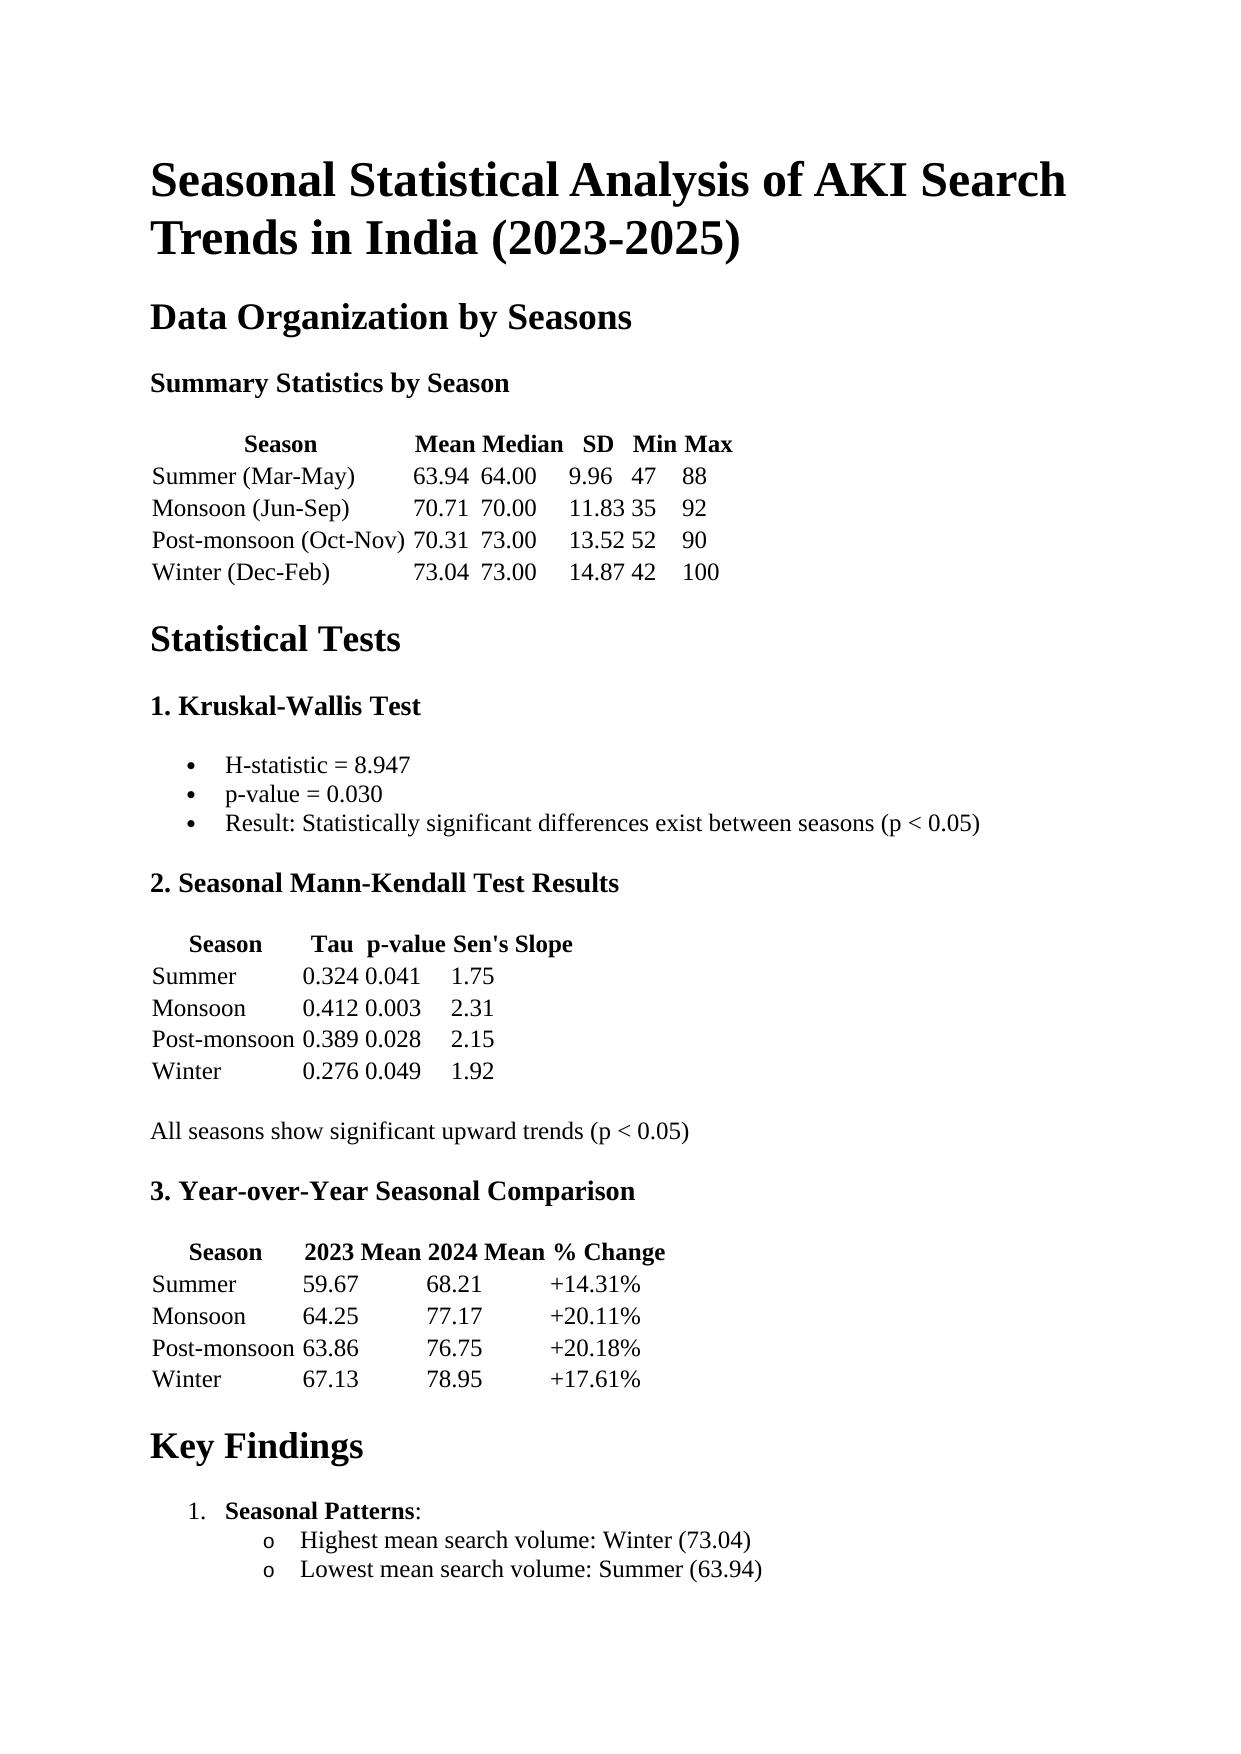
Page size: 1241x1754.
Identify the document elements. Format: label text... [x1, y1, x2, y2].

table_cell 67.13 [301, 1363, 424, 1395]
table_header Season [150, 428, 411, 460]
table_cell Post-monsoon [150, 1331, 301, 1363]
table_cell 92 [680, 492, 737, 524]
table_cell +17.61% [548, 1363, 669, 1395]
table_cell 13.52 [567, 524, 629, 556]
table_header Season [150, 1235, 301, 1267]
table_cell 35 [630, 492, 680, 524]
table_cell 73.00 [479, 524, 567, 556]
table_cell 59.67 [301, 1267, 424, 1299]
table_cell 14.87 [567, 556, 629, 587]
table_cell 52 [630, 524, 680, 556]
table_cell Monsoon [150, 991, 301, 1023]
table_cell +20.18% [548, 1331, 669, 1363]
table_cell 0.028 [364, 1023, 449, 1055]
table_cell Summer [150, 959, 301, 991]
table_cell 88 [680, 460, 737, 492]
table_cell Monsoon (Jun-Sep) [150, 492, 411, 524]
table_header Min [630, 428, 680, 460]
text Statistical Tests [150, 617, 1090, 660]
table_cell 90 [680, 524, 737, 556]
table_cell +20.11% [548, 1299, 669, 1331]
table_cell 0.003 [364, 991, 449, 1023]
table_header Max [680, 428, 737, 460]
table_cell 63.94 [411, 460, 479, 492]
text Data Organization by Seasons [150, 294, 1090, 337]
text 1. Kruskal-Wallis Test [150, 689, 1090, 721]
table_cell 100 [680, 556, 737, 587]
table_cell 2.31 [449, 991, 577, 1023]
table_header p-value [364, 928, 449, 959]
table_cell 42 [630, 556, 680, 587]
table_cell 70.31 [411, 524, 479, 556]
table_cell 70.71 [411, 492, 479, 524]
table_cell Summer [150, 1267, 301, 1299]
table_cell 2.15 [449, 1023, 577, 1055]
table_cell 0.049 [364, 1055, 449, 1087]
list Result: Statistically significant differences exist between seasons (p < 0.05) [187, 808, 1090, 837]
table_cell 1.75 [449, 959, 577, 991]
table_cell 77.17 [425, 1299, 548, 1331]
list Lowest mean search volume: Summer (63.94) [262, 1554, 1090, 1584]
table_cell 63.86 [301, 1331, 424, 1363]
table_cell Monsoon [150, 1299, 301, 1331]
table_cell 1.92 [449, 1055, 577, 1087]
table_header 2024 Mean [425, 1235, 548, 1267]
text Key Findings [150, 1424, 1090, 1467]
table_cell Summer (Mar-May) [150, 460, 411, 492]
table_cell 11.83 [567, 492, 629, 524]
table_header Tau [301, 928, 363, 959]
text Summary Statistics by Season [150, 366, 1090, 399]
table_cell Winter (Dec-Feb) [150, 556, 411, 587]
table_cell 0.412 [301, 991, 363, 1023]
table_cell 64.25 [301, 1299, 424, 1331]
table_cell +14.31% [548, 1267, 669, 1299]
table_cell 76.75 [425, 1331, 548, 1363]
text Seasonal Statistical Analysis of AKI Search Trends in India (2023-2025) [150, 150, 1090, 265]
text 3. Year-over-Year Seasonal Comparison [150, 1174, 1090, 1206]
table_cell Winter [150, 1055, 301, 1087]
table_cell 0.324 [301, 959, 363, 991]
table_cell 47 [630, 460, 680, 492]
list Seasonal Patterns: [187, 1496, 1090, 1525]
table_cell 0.389 [301, 1023, 363, 1055]
table_header Mean [411, 428, 479, 460]
table_cell Winter [150, 1363, 301, 1395]
table_cell Post-monsoon (Oct-Nov) [150, 524, 411, 556]
table_cell 0.041 [364, 959, 449, 991]
text All seasons show significant upward trends (p < 0.05) [150, 1116, 1090, 1145]
table_header Median [479, 428, 567, 460]
table_cell 64.00 [479, 460, 567, 492]
list p-value = 0.030 [187, 779, 1090, 808]
table_header SD [567, 428, 629, 460]
table_cell 70.00 [479, 492, 567, 524]
table_cell 9.96 [567, 460, 629, 492]
table_cell 68.21 [425, 1267, 548, 1299]
table_cell 73.04 [411, 556, 479, 587]
table_cell Post-monsoon [150, 1023, 301, 1055]
table_header Sen's Slope [449, 928, 577, 959]
table_cell 78.95 [425, 1363, 548, 1395]
table_cell 73.00 [479, 556, 567, 587]
list H-statistic = 8.947 [187, 750, 1090, 779]
text 2. Seasonal Mann-Kendall Test Results [150, 866, 1090, 898]
list Highest mean search volume: Winter (73.04) [262, 1525, 1090, 1554]
table_cell 0.276 [301, 1055, 363, 1087]
table_header 2023 Mean [301, 1235, 424, 1267]
table_header % Change [548, 1235, 669, 1267]
table_header Season [150, 928, 301, 959]
